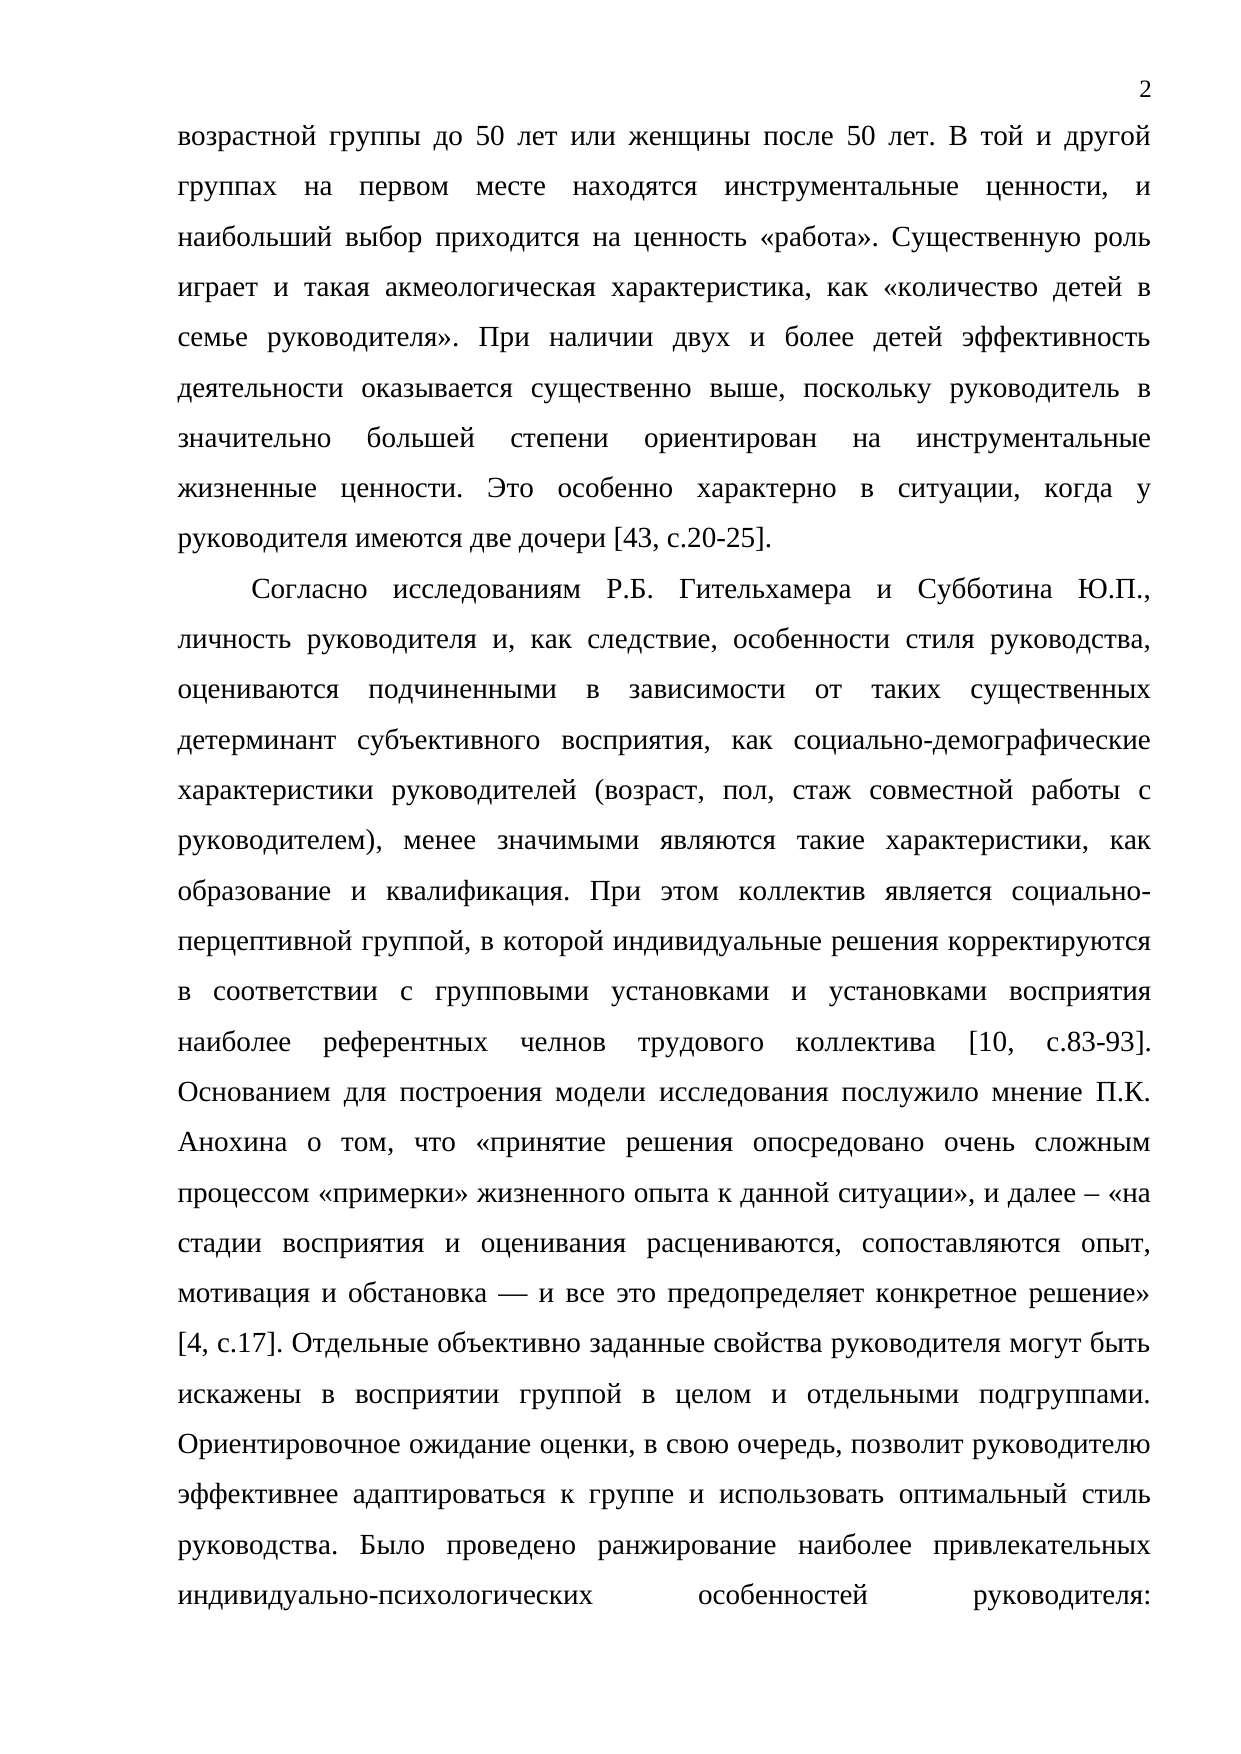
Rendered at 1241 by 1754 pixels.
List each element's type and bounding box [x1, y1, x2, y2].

text [177, 118, 1152, 554]
text [177, 571, 1152, 1611]
